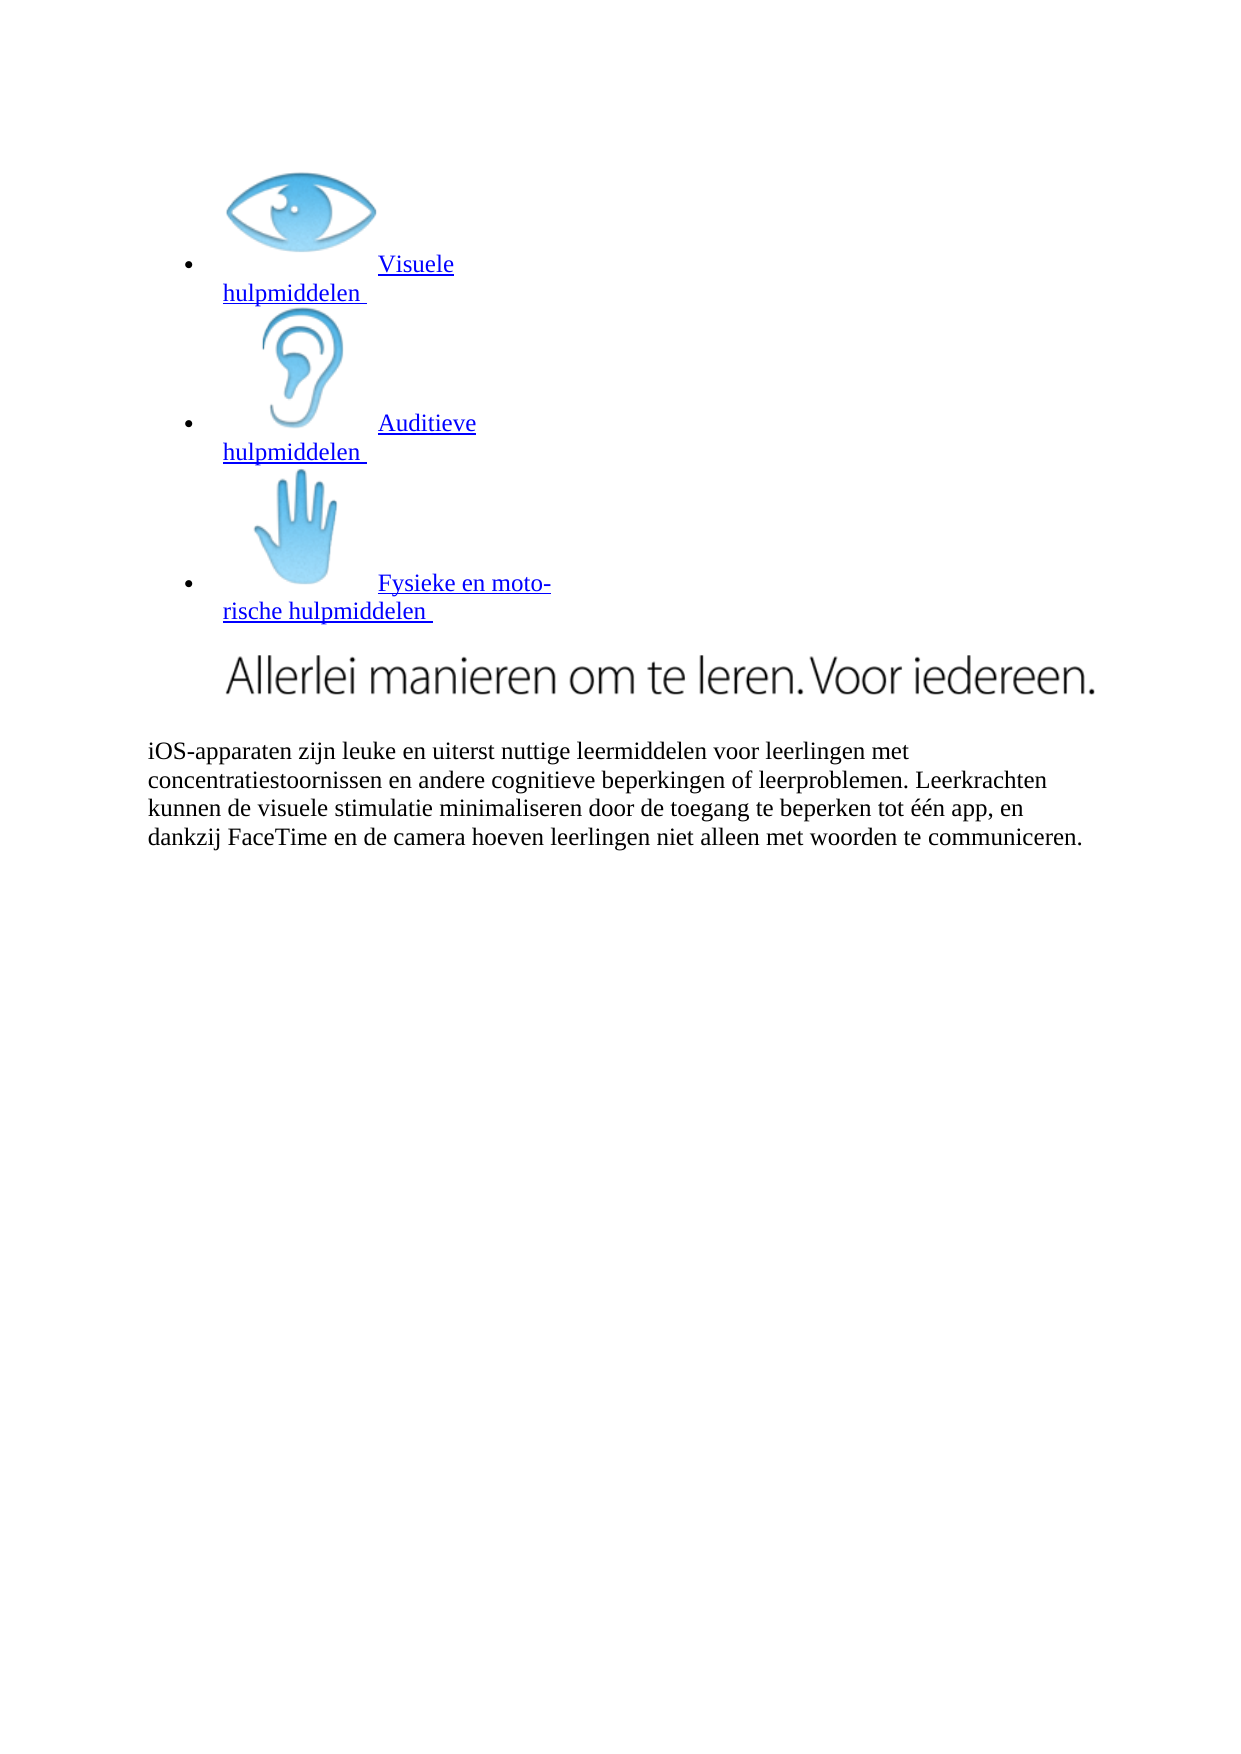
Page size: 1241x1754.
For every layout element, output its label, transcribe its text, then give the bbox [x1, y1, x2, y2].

text iOS-apparaten zijn leuke en uiterst nuttige leermiddelen voor leerlingen met concentratiestoornissen en andere cognitieve beperkingen of leerproblemen. Leerkrachten kunnen de visuele stimulatie minimaliseren door de toegang te beperken tot één app, en dankzij FaceTime en de camera hoeven leerlingen niet alleen met woorden te communiceren. [148, 736, 1093, 851]
picture [222, 306, 378, 432]
list Fysieke en moto- rische hulpmiddelen [185, 466, 1093, 625]
picture [222, 147, 378, 273]
picture [147, 654, 1177, 707]
picture [222, 466, 378, 591]
list Visuele hulpmiddelen [185, 148, 1093, 307]
list Auditieve hulpmiddelen [185, 307, 1093, 466]
